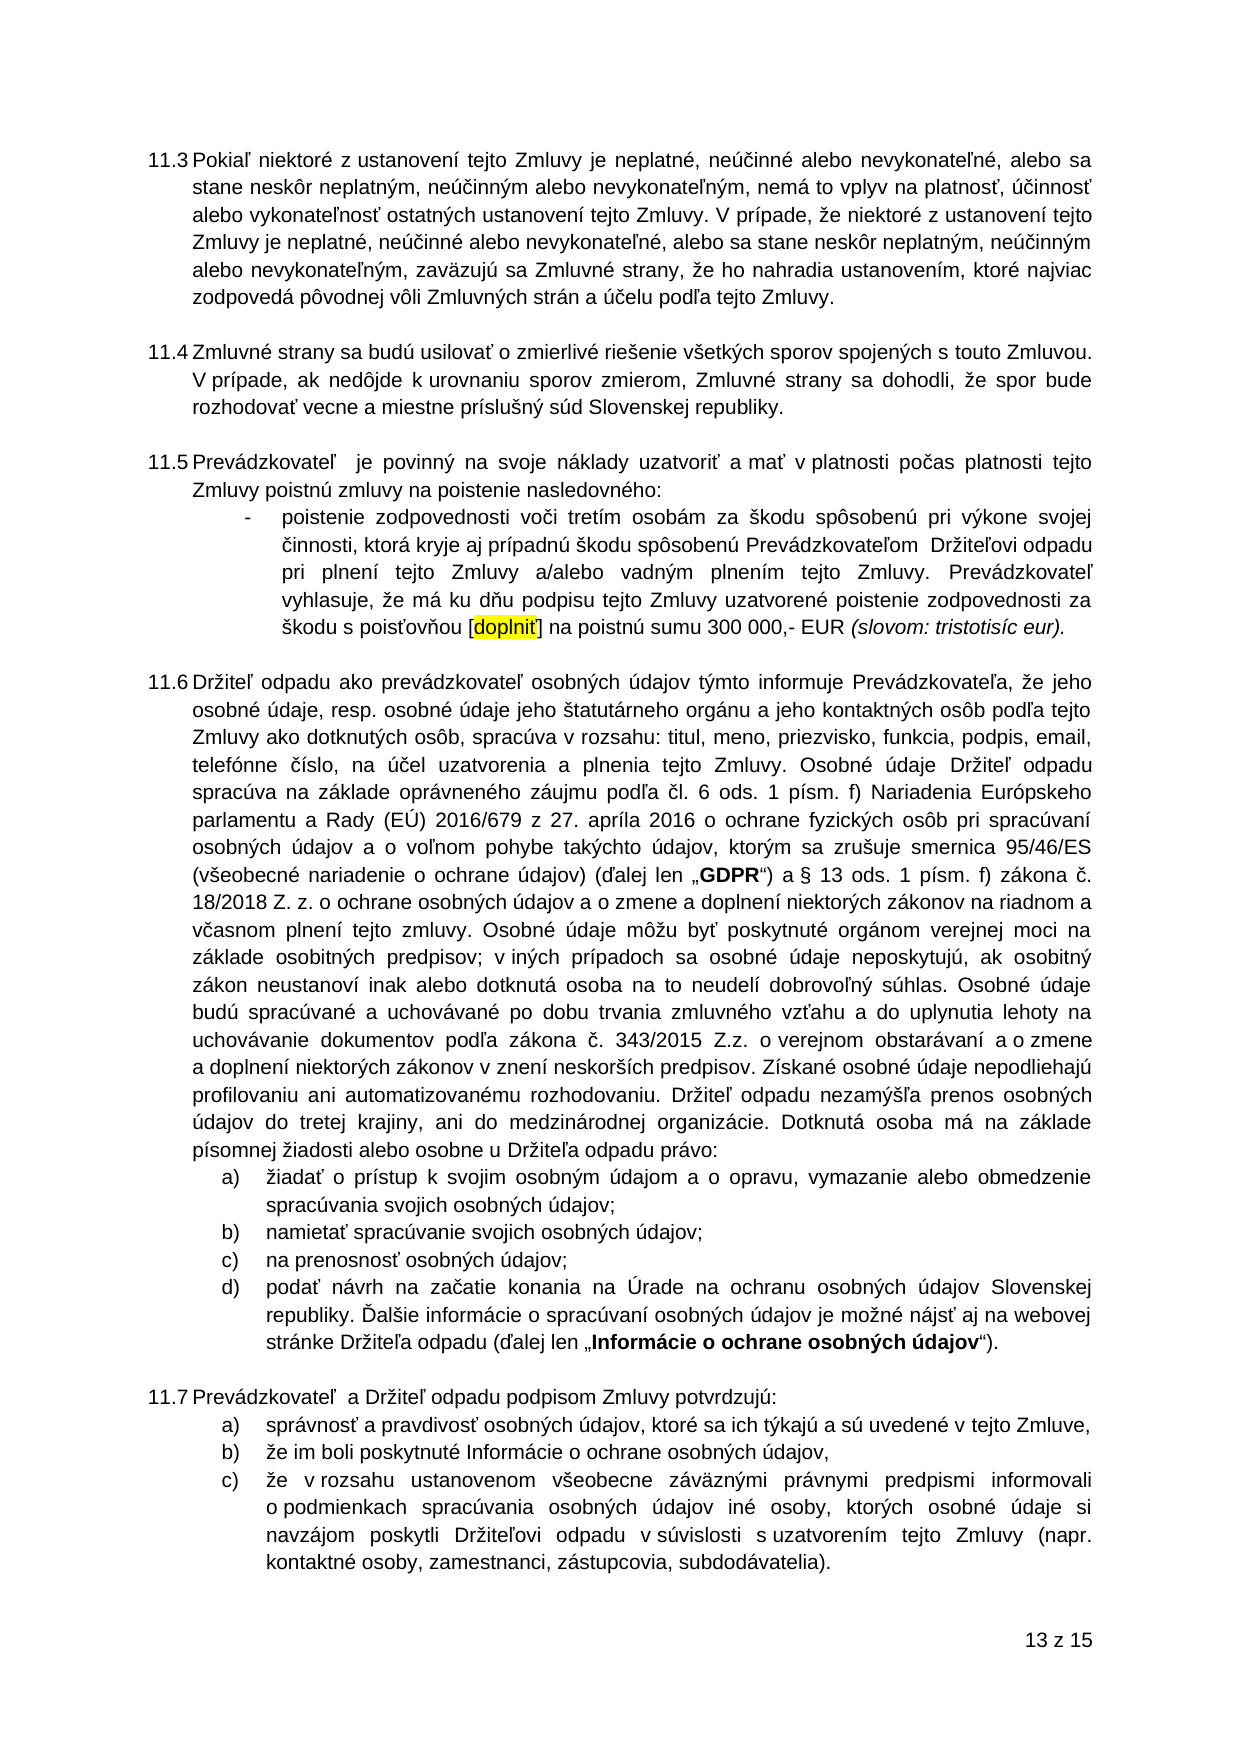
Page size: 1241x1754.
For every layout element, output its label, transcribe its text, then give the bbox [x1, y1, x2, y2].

list Zmluvné strany sa budú usilovať o zmierlivé riešenie všetkých sporov spojených s touto Zmluvou. V prípade, ak nedôjde k urovnaniu sporov zmierom, Zmluvné strany sa dohodli, že spor bude rozhodovať vecne a miestne príslušný súd Slovenskej republiky. [148, 340, 1093, 419]
list žiadať o prístup k svojim osobným údajom a o opravu, vymazanie alebo obmedzenie spracúvania svojich osobných údajov; [221, 1165, 1093, 1217]
list Pokiaľ niektoré z ustanovení tejto Zmluvy je neplatné, neúčinné alebo nevykonateľné, alebo sa stane neskôr neplatným, neúčinným alebo nevykonateľným, nemá to vplyv na platnosť, účinnosť alebo vykonateľnosť ostatných ustanovení tejto Zmluvy. V prípade, že niektoré z ustanovení tejto Zmluvy je neplatné, neúčinné alebo nevykonateľné, alebo sa stane neskôr neplatným, neúčinným alebo nevykonateľným, zaväzujú sa Zmluvné strany, že ho nahradia ustanovením, ktoré najviac zodpovedá pôvodnej vôli Zmluvných strán a účelu podľa tejto Zmluvy. [148, 148, 1093, 309]
list Prevádzkovateľ je povinný na svoje náklady uzatvoriť a mať v platnosti počas platnosti tejto Zmluvy poistnú zmluvy na poistenie nasledovného: [148, 450, 1093, 502]
list podať návrh na začatie konania na Úrade na ochranu osobných údajov Slovenskej republiky. Ďalšie informácie o spracúvaní osobných údajov je možné nájsť aj na webovej stránke Držiteľa odpadu (ďalej len „Informácie o ochrane osobných údajov“). [221, 1275, 1093, 1354]
list Prevádzkovateľ a Držiteľ odpadu podpisom Zmluvy potvrdzujú: [148, 1385, 1093, 1409]
list že v rozsahu ustanovenom všeobecne záväznými právnymi predpismi informovali o podmienkach spracúvania osobných údajov iné osoby, ktorých osobné údaje si navzájom poskytli Držiteľovi odpadu v súvislosti s uzatvorením tejto Zmluvy (napr. kontaktné osoby, zamestnanci, zástupcovia, subdodávatelia). [221, 1468, 1093, 1574]
list na prenosnosť osobných údajov; [221, 1248, 1093, 1272]
list že im boli poskytnuté Informácie o ochrane osobných údajov, [221, 1440, 1093, 1464]
list namietať spracúvanie svojich osobných údajov; [221, 1220, 1093, 1244]
list správnosť a pravdivosť osobných údajov, ktoré sa ich týkajú a sú uvedené v tejto Zmluve, [221, 1413, 1093, 1437]
list poistenie zodpovednosti voči tretím osobám za škodu spôsobenú pri výkone svojej činnosti, ktorá kryje aj prípadnú škodu spôsobenú Prevádzkovateľom Držiteľovi odpadu pri plnení tejto Zmluvy a/alebo vadným plnením tejto Zmluvy. Prevádzkovateľ vyhlasuje, že má ku dňu podpisu tejto Zmluvy uzatvorené poistenie zodpovednosti za škodu s poisťovňou [doplniť] na poistnú sumu 300 000,- EUR (slovom: tristotisíc eur). [244, 505, 1093, 639]
list Držiteľ odpadu ako prevádzkovateľ osobných údajov týmto informuje Prevádzkovateľa, že jeho osobné údaje, resp. osobné údaje jeho štatutárneho orgánu a jeho kontaktných osôb podľa tejto Zmluvy ako dotknutých osôb, spracúva v rozsahu: titul, meno, priezvisko, funkcia, podpis, email, telefónne číslo, na účel uzatvorenia a plnenia tejto Zmluvy. Osobné údaje Držiteľ odpadu spracúva na základe oprávneného záujmu podľa čl. 6 ods. 1 písm. f) Nariadenia Európskeho parlamentu a Rady (EÚ) 2016/679 z 27. apríla 2016 o ochrane fyzických osôb pri spracúvaní osobných údajov a o voľnom pohybe takýchto údajov, ktorým sa zrušuje smernica 95/46/ES (všeobecné nariadenie o ochrane údajov) (ďalej len „GDPR“) a § 13 ods. 1 písm. f) zákona č. 18/2018 Z. z. o ochrane osobných údajov a o zmene a doplnení niektorých zákonov na riadnom a včasnom plnení tejto zmluvy. Osobné údaje môžu byť poskytnuté orgánom verejnej moci na základe osobitných predpisov; v iných prípadoch sa osobné údaje neposkytujú, ak osobitný zákon neustanoví inak alebo dotknutá osoba na to neudelí dobrovoľný súhlas. Osobné údaje budú spracúvané a uchovávané po dobu trvania zmluvného vzťahu a do uplynutia lehoty na uchovávanie dokumentov podľa zákona č. 343/2015 Z.z. o verejnom obstarávaní a o zmene a doplnení niektorých zákonov v znení neskorších predpisov. Získané osobné údaje nepodliehajú profilovaniu ani automatizovanému rozhodovaniu. Držiteľ odpadu nezamýšľa prenos osobných údajov do tretej krajiny, ani do medzinárodnej organizácie. Dotknutá osoba má na základe písomnej žiadosti alebo osobne u Držiteľa odpadu právo: [148, 670, 1093, 1162]
